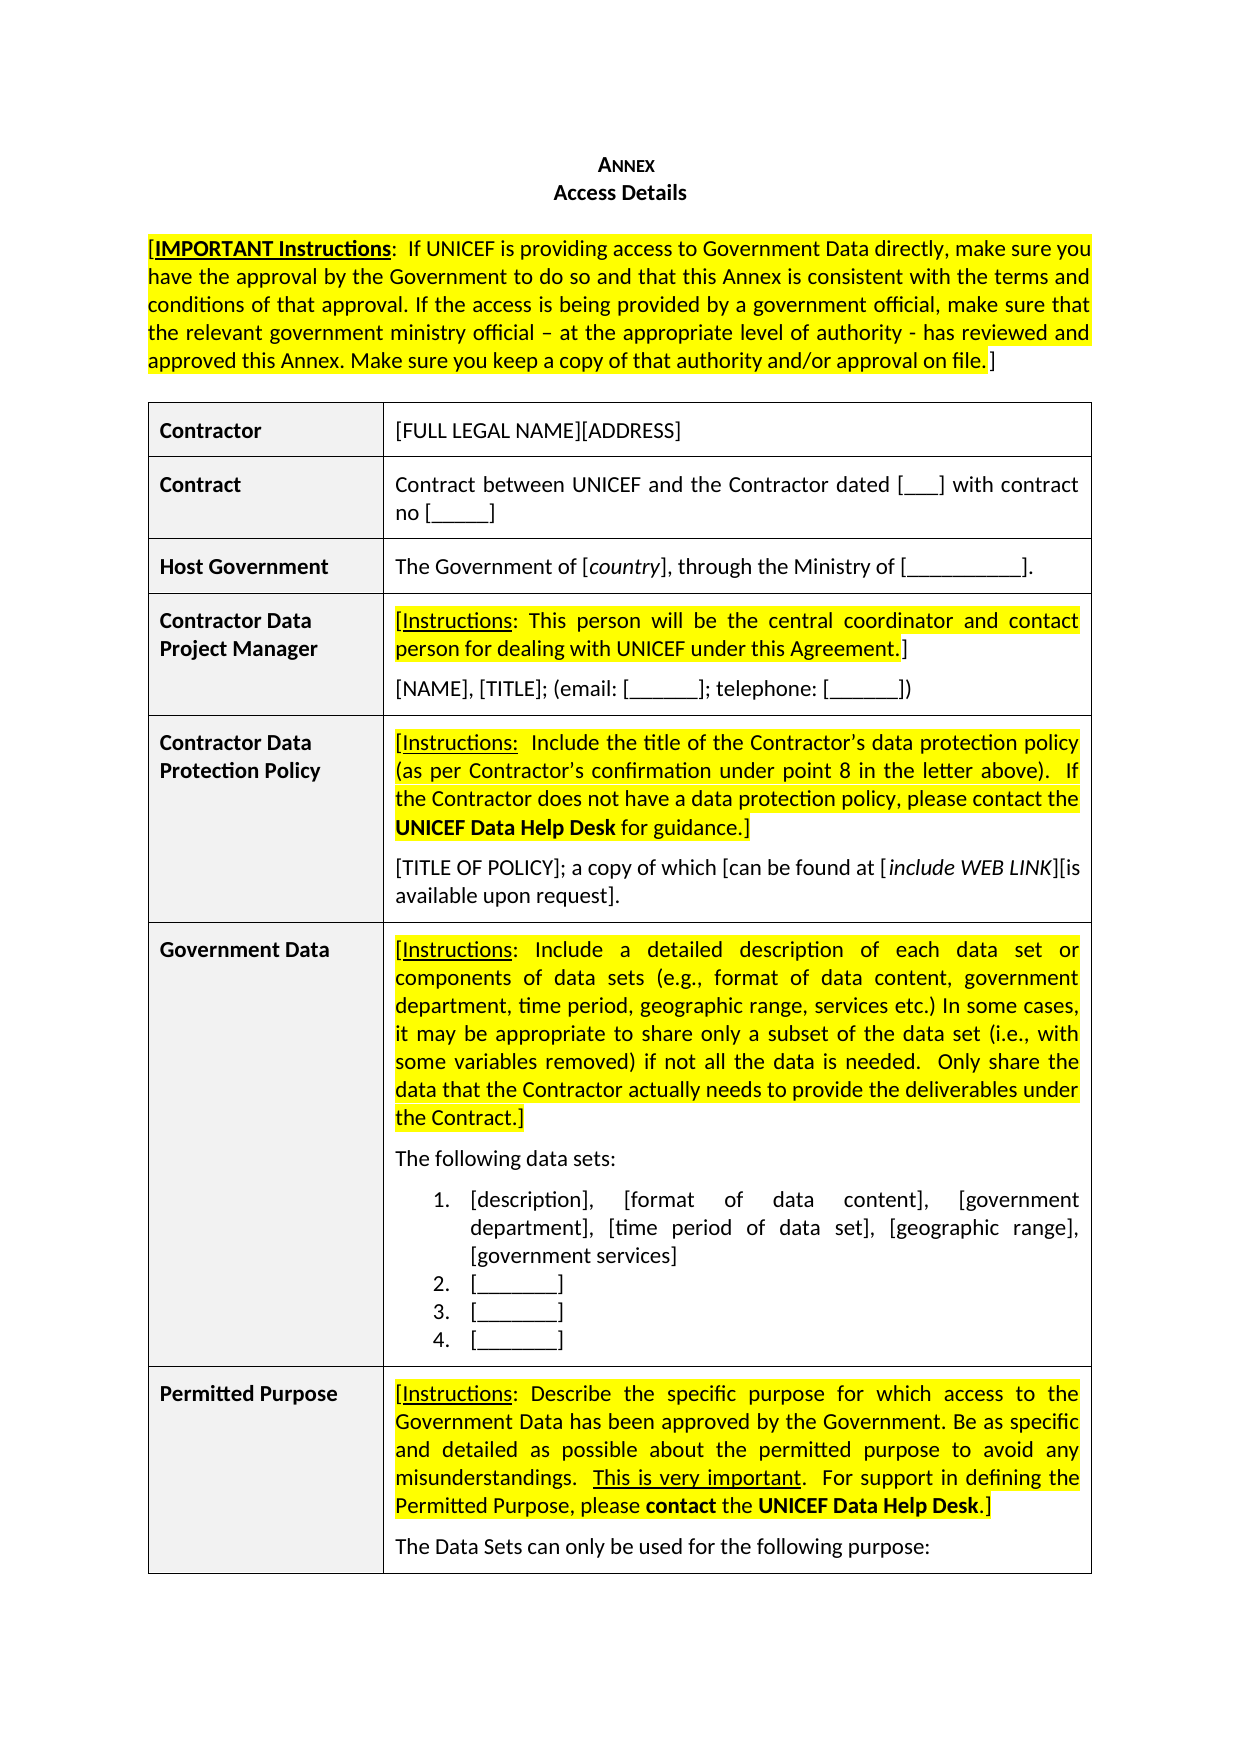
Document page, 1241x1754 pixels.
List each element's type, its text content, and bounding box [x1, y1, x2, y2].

table_header [FULL LEGAL NAME][ADDRESS] [384, 403, 1091, 456]
table_cell Contract between UNICEF and the Contractor dated [___] with contract no [_____] [384, 457, 1091, 538]
table_cell The Government of [country], through the Ministry of [__________]. [384, 539, 1091, 592]
table_cell Government Data [149, 923, 383, 1366]
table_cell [384, 1367, 1091, 1572]
table_cell [Instructions: This person will be the central coordinator and contact person for dealing with UNICEF under this Agreement.] [NAME], [TITLE]; (email: [______]; telephone: [______]) [384, 594, 1091, 715]
table_cell Permitted Purpose [149, 1367, 383, 1572]
text Access Details [148, 178, 1092, 206]
table_header Contractor [149, 403, 383, 456]
table_cell Host Government [149, 539, 383, 592]
table_cell [Instructions: Include the title of the Contractor’s data protection policy (as per Contractor’s confirmation under point 8 in the letter above). If the Contractor does not have a data protection policy, please contact the UNICEF Data Help Desk for guidance.] [TITLE OF POLICY]; a copy of which [can be found at [include WEB LINK][is available upon request]. [384, 716, 1091, 922]
table_cell Contract [149, 457, 383, 538]
table_cell [Instructions: Include a detailed description of each data set or components of data sets (e.g., format of data content, government department, time period, geographic range, services etc.) In some cases, it may be appropriate to share only a subset of the data set (i.e., with some variables removed) if not all the data is needed. Only share the data that the Contractor actually needs to provide the deliverables under the Contract.] The following data sets: [description], [format of data content], [government department], [time period of data set], [geographic range], [government services] [_______] [_______] [_______] [384, 923, 1091, 1366]
text Annex [523, 150, 1092, 178]
table_cell Contractor Data Project Manager [149, 594, 383, 715]
table_cell Contractor Data Protection Policy [149, 716, 383, 922]
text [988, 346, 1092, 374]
